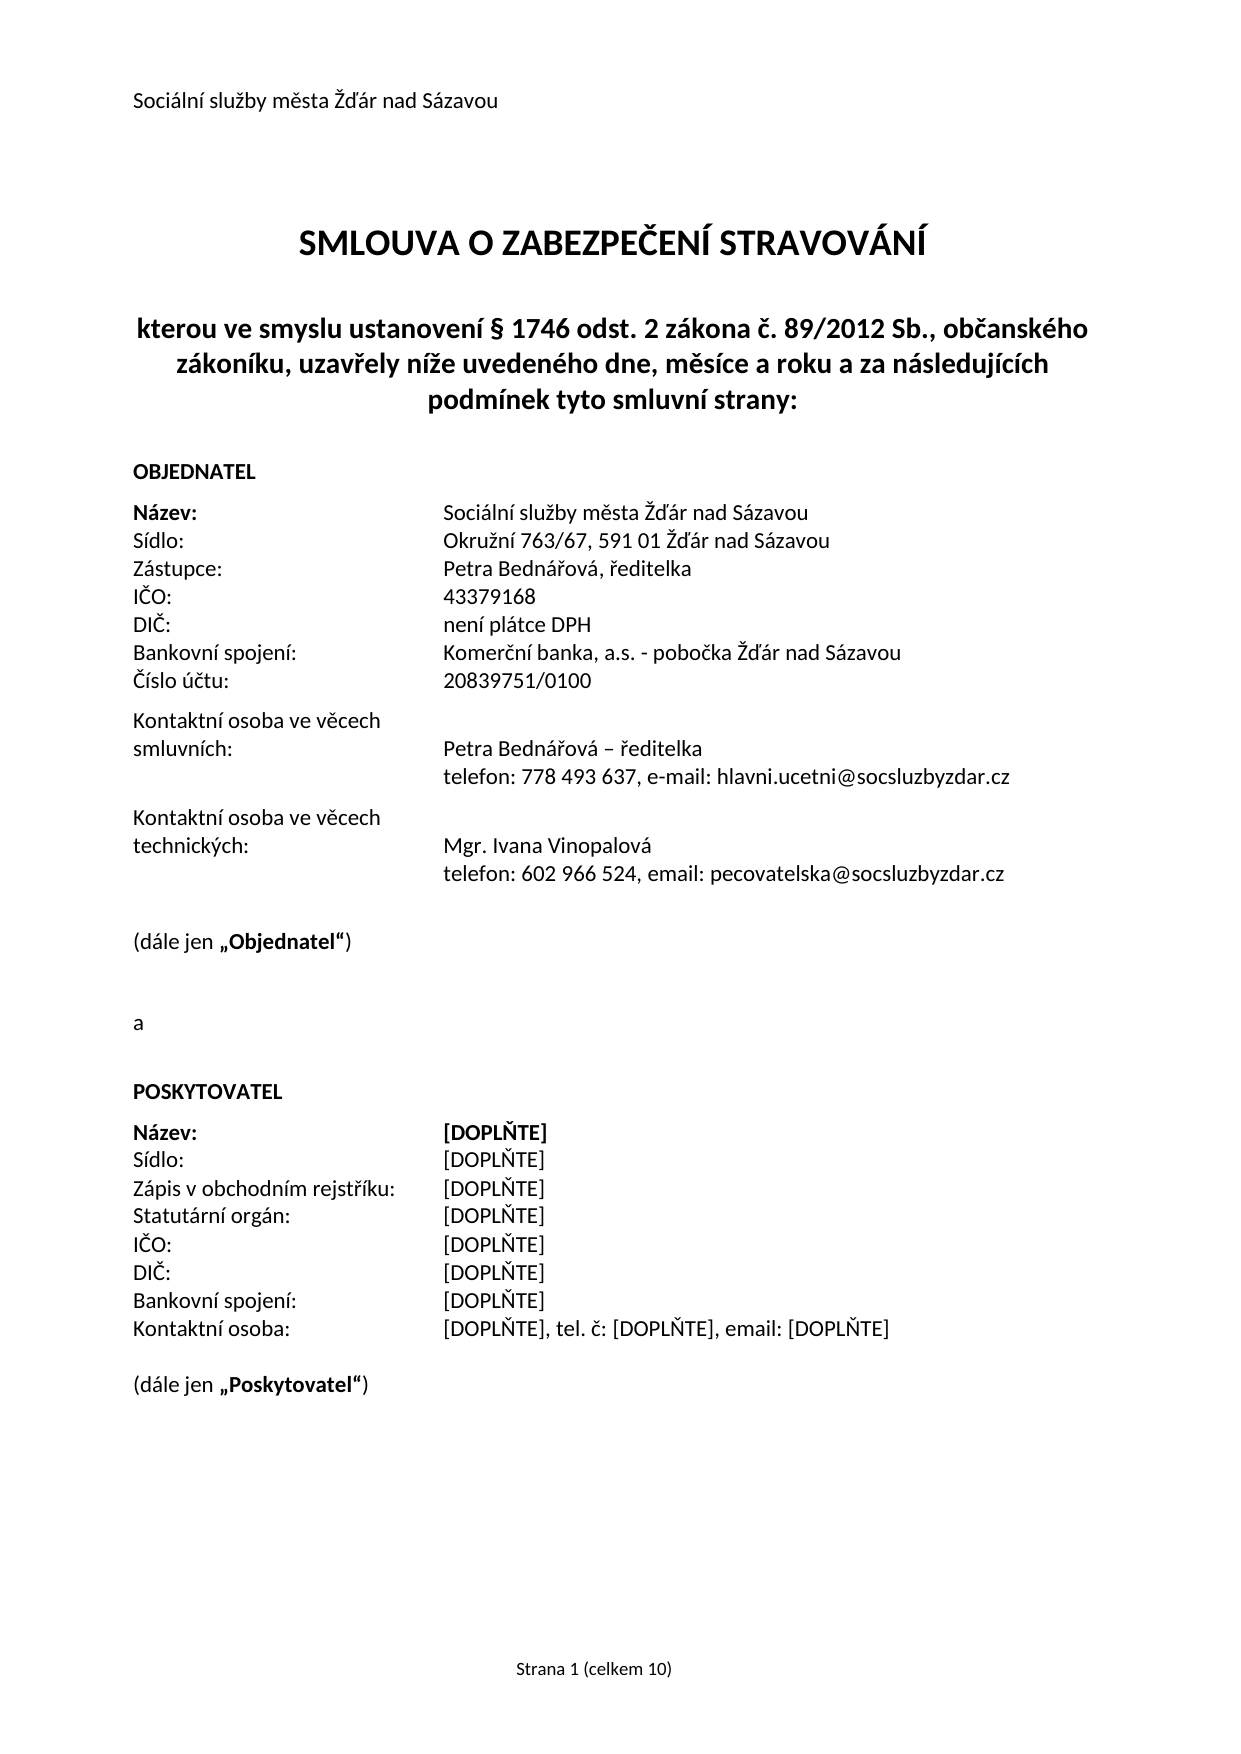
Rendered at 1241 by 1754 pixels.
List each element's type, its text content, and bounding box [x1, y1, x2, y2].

text (dále jen „Poskytovatel“) [133, 1370, 1093, 1398]
text Bankovní spojení: Komerční banka, a.s. - pobočka Žďár nad Sázavou [133, 638, 1093, 666]
text DIČ: [DOPLŇTE] [133, 1258, 1093, 1286]
text Statutární orgán: [DOPLŇTE] [133, 1202, 1093, 1230]
text a [133, 1008, 1093, 1037]
text Zástupce: Petra Bednářová, ředitelka [133, 554, 1093, 582]
text Název: Sociální služby města Žďár nad Sázavou [133, 498, 1093, 526]
text Sídlo: Okružní 763/67, 591 01 Žďár nad Sázavou [133, 526, 1093, 554]
text Název: [DOPLŇTE] [133, 1118, 1093, 1146]
text (dále jen „Objednatel“) [133, 927, 1093, 956]
text Zápis v obchodním rejstříku: [DOPLŇTE] [133, 1174, 1093, 1202]
text IČO: 43379168 [133, 582, 1093, 610]
text DIČ: není plátce DPH [133, 610, 1093, 638]
text smluvních: Petra Bednářová – ředitelka [133, 734, 1093, 762]
text Číslo účtu: 20839751/0100 [133, 666, 1093, 694]
text Kontaktní osoba ve věcech [133, 803, 1093, 831]
text Kontaktní osoba: [DOPLŇTE], tel. č: [DOPLŇTE], email: [DOPLŇTE] [133, 1314, 1093, 1342]
title SMLOUVA O ZABEZPEČENÍ STRAVOVÁNÍ [133, 219, 1093, 265]
text technických: Mgr. Ivana Vinopalová [133, 831, 1093, 859]
text Bankovní spojení: [DOPLŇTE] [133, 1286, 1093, 1314]
text Kontaktní osoba ve věcech [133, 706, 1093, 734]
title kterou ve smyslu ustanovení § 1746 odst. 2 zákona č. 89/2012 Sb., občanského zákoníku, uzavřely níže uvedeného dne, měsíce a roku a za následujících podmínek tyto smluvní strany: [133, 310, 1093, 417]
text poskytovatel [133, 1077, 1093, 1105]
text telefon: 778 493 637, e-mail: hlavni.ucetni@socsluzbyzdar.cz [443, 762, 1093, 790]
text OBJEDNATEL [133, 457, 1093, 485]
text Sídlo: [DOPLŇTE] [133, 1146, 1093, 1174]
text telefon: 602 966 524, email: pecovatelska@socsluzbyzdar.cz [443, 859, 1093, 887]
text IČO: [DOPLŇTE] [133, 1230, 1093, 1258]
